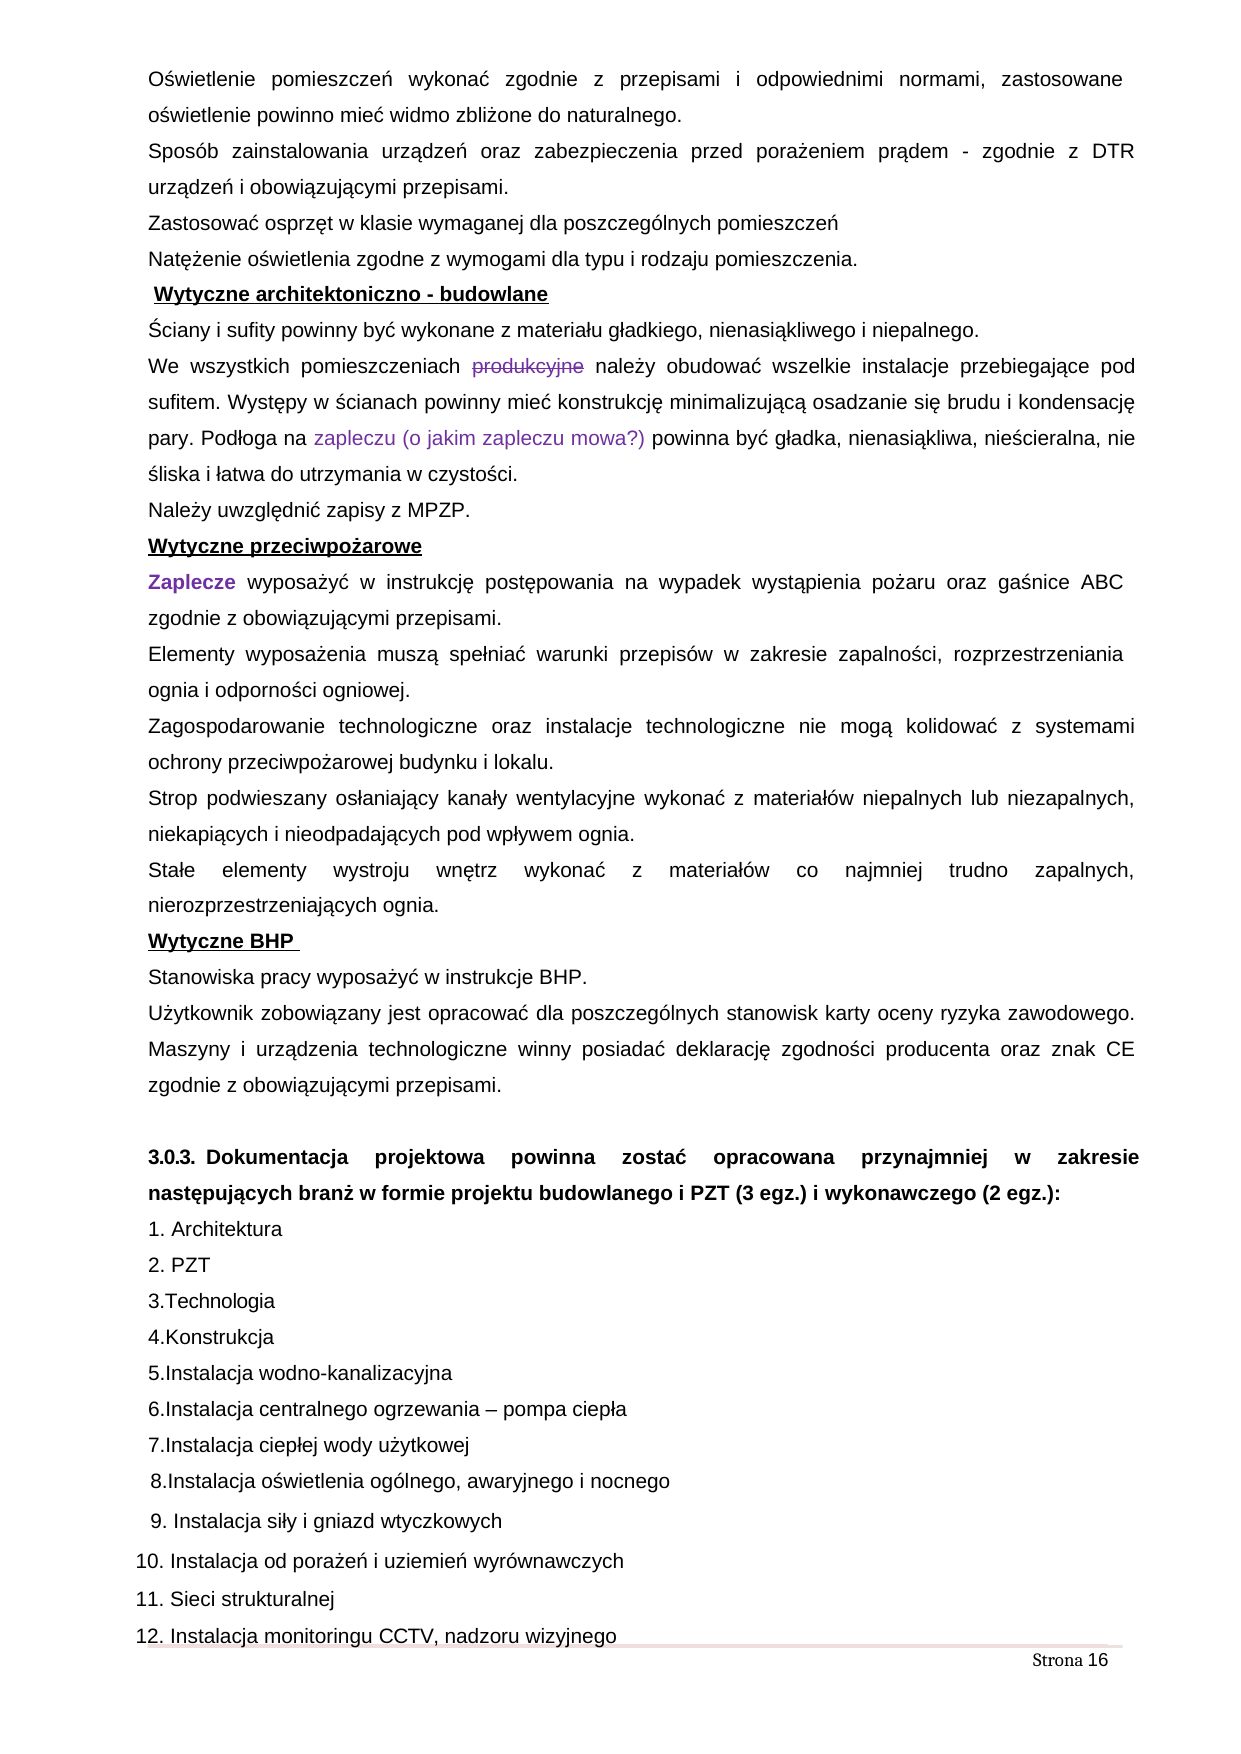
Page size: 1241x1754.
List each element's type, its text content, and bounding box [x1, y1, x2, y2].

text 9. Instalacja siły i gniazd wtyczkowych [150, 1509, 1136, 1533]
text We wszystkich pomieszczeniach produkcyjne należy obudować wszelkie instalacje przebiegające pod sufitem. Występy w ścianach powinny mieć konstrukcję minimalizującą osadzanie się brudu i kondensację pary. Podłoga na zapleczu (o jakim zapleczu mowa?) powinna być gładka, nienasiąkliwa, nieścieralna, nie śliska i łatwa do utrzymania w czystości. [148, 354, 1136, 486]
text Elementy wyposażenia muszą spełniać warunki przepisów w zakresie zapalności, rozprzestrzeniania ognia i odporności ogniowej. [148, 642, 1124, 702]
list 2. PZT [148, 1253, 1136, 1277]
text 10. Instalacja od porażeń i uziemień wyrównawczych [135, 1549, 1136, 1573]
text Zaplecze wyposażyć w instrukcję postępowania na wypadek wystąpienia pożaru oraz gaśnice ABC zgodnie z obowiązującymi przepisami. [148, 570, 1124, 630]
list 6.Instalacja centralnego ogrzewania – pompa ciepła [148, 1397, 1136, 1421]
text 11. Sieci strukturalnej [135, 1586, 1136, 1610]
text 12. Instalacja monitoringu CCTV, nadzoru wizyjnego [135, 1623, 626, 1647]
list 5.Instalacja wodno-kanalizacyjna [148, 1361, 1136, 1384]
text Strop podwieszany osłaniający kanały wentylacyjne wykonać z materiałów niepalnych lub niezapalnych, niekapiących i nieodpadających pod wpływem ognia. [148, 786, 1136, 845]
text Natężenie oświetlenia zgodne z wymogami dla typu i rodzaju pomieszczenia. [148, 246, 1136, 270]
text Oświetlenie pomieszczeń wykonać zgodnie z przepisami i odpowiednimi normami, zastosowane oświetlenie powinno mieć widmo zbliżone do naturalnego. [148, 67, 1124, 127]
list 1. Architektura [148, 1217, 1136, 1241]
list 3.Technologia [148, 1289, 1136, 1313]
text Zagospodarowanie technologiczne oraz instalacje technologiczne nie mogą kolidować z systemami ochrony przeciwpożarowej budynku i lokalu. [148, 714, 1136, 773]
text Użytkownik zobowiązany jest opracować dla poszczególnych stanowisk karty oceny ryzyka zawodowego. Maszyny i urządzenia technologiczne winny posiadać deklarację zgodności producenta oraz znak CE zgodnie z obowiązującymi przepisami. [148, 1001, 1136, 1097]
text Wytyczne przeciwpożarowe [148, 534, 1136, 558]
text Zastosować osprzęt w klasie wymaganej dla poszczególnych pomieszczeń [148, 210, 1136, 234]
list 7.Instalacja ciepłej wody użytkowej [148, 1432, 1136, 1456]
text 8.Instalacja oświetlenia ogólnego, awaryjnego i nocnego [150, 1468, 1136, 1492]
subtitle Dokumentacja projektowa powinna zostać opracowana przynajmniej w zakresie następujących branż w formie projektu budowlanego i PZT (3 egz.) i wykonawczego (2 egz.): [148, 1145, 1140, 1205]
text Należy uwzględnić zapisy z MPZP. [148, 498, 1136, 522]
text Wytyczne architektoniczno - budowlane [148, 282, 1136, 306]
text Stałe elementy wystroju wnętrz wykonać z materiałów co najmniej trudno zapalnych, nierozprzestrzeniających ognia. [148, 857, 1136, 917]
list 4.Konstrukcja [148, 1325, 1136, 1349]
text Ściany i sufity powinny być wykonane z materiału gładkiego, nienasiąkliwego i niepalnego. [148, 318, 1136, 342]
text Wytyczne BHP [148, 929, 1136, 953]
text Sposób zainstalowania urządzeń oraz zabezpieczenia przed porażeniem prądem - zgodnie z DTR urządzeń i obowiązującymi przepisami. [148, 138, 1136, 198]
text Stanowiska pracy wyposażyć w instrukcje BHP. [148, 965, 1136, 989]
